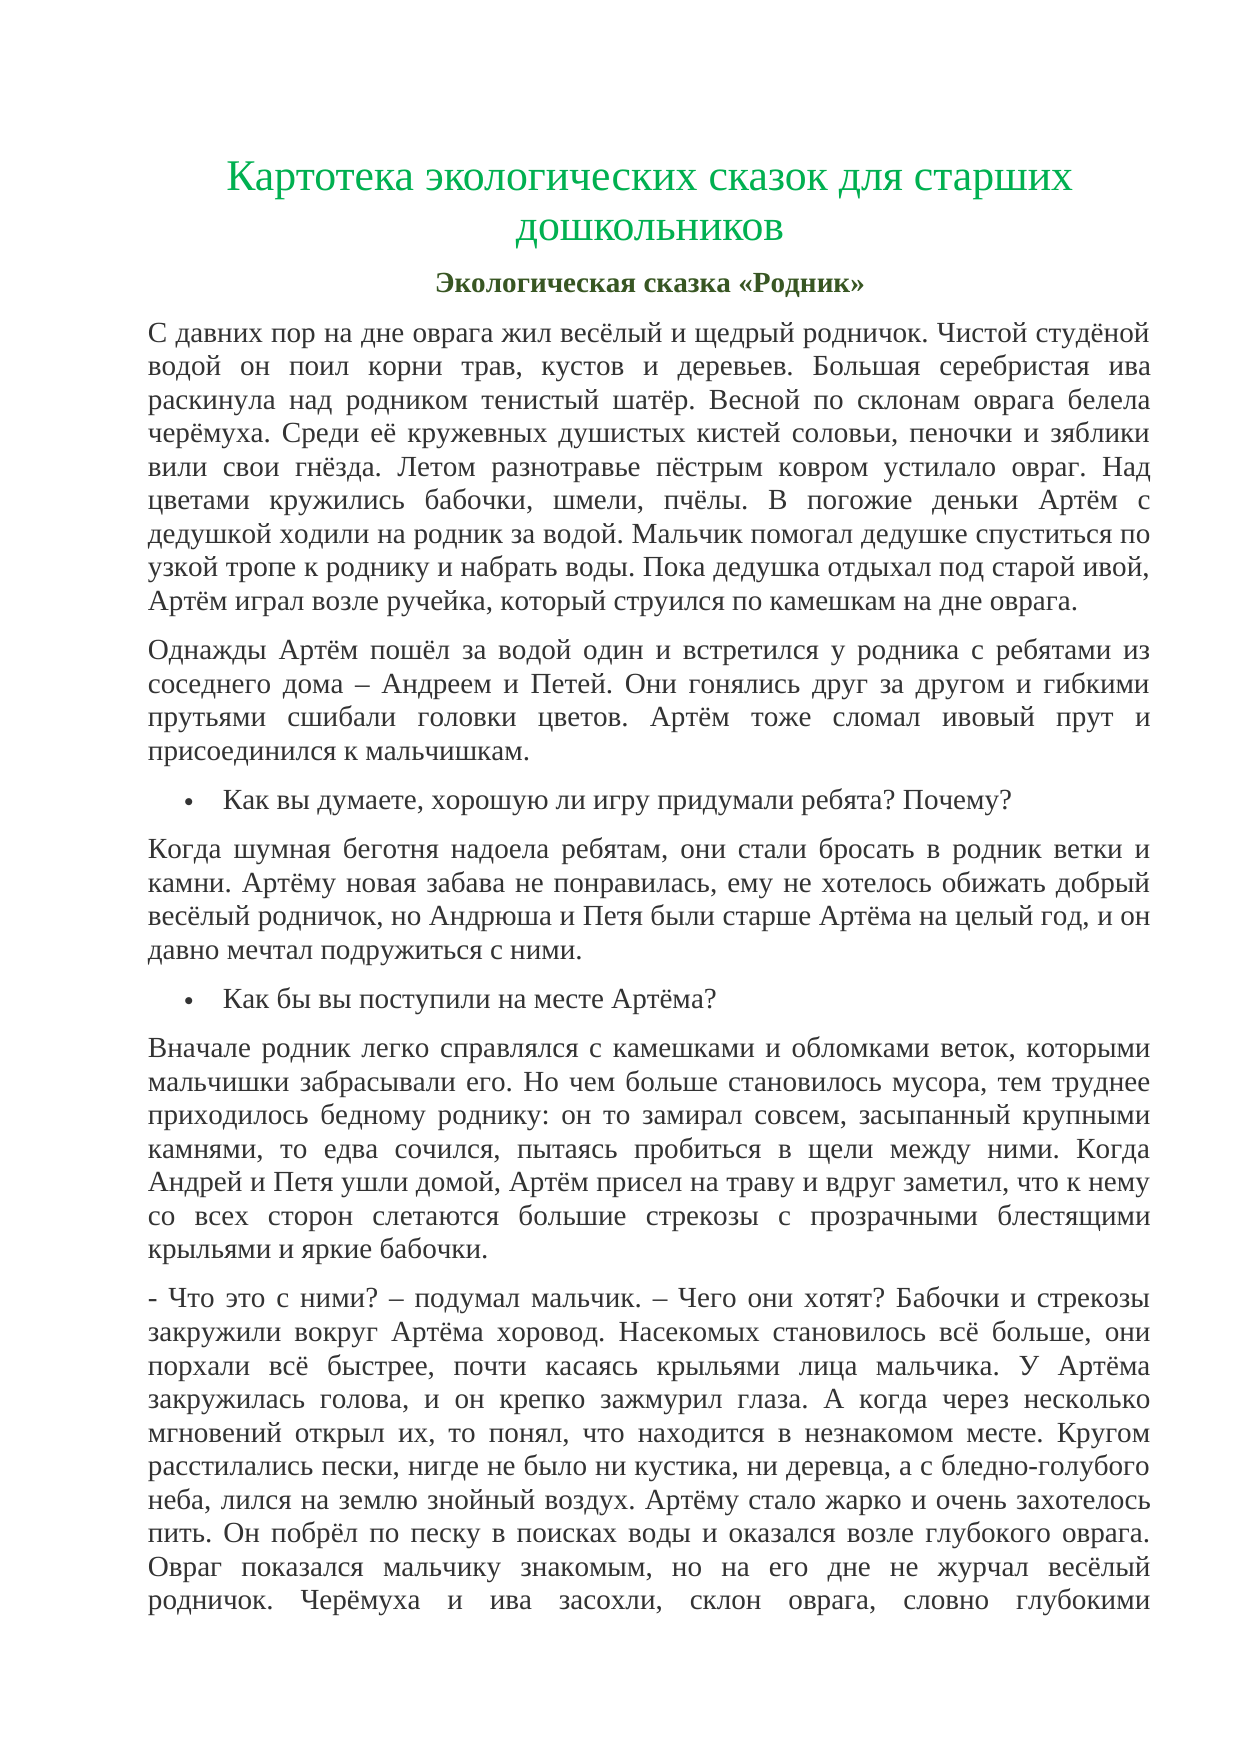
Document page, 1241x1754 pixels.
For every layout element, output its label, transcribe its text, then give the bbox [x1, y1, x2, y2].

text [148, 1281, 1152, 1616]
text Экологическая сказка «Родник» [148, 266, 1152, 299]
text Однажды Артём пошёл за водой один и встретился у родника с ребятами из соседнего дома – Андреем и Петей. Они гонялись друг за другом и гибкими прутьями сшибали головки цветов. Артём тоже сломал ивовый прут и присоединился к мальчишкам. [148, 632, 1152, 766]
text Картотека экологических сказок для старших дошкольников [148, 149, 1152, 250]
list Как вы думаете, хорошую ли игру придумали ребята? Почему? [185, 782, 1152, 816]
text Вначале родник легко справлялся с камешками и обломками веток, которыми мальчишки забрасывали его. Но чем больше становилось мусора, тем труднее приходилось бедному роднику: он то замирал совсем, засыпанный крупными камнями, то едва сочился, пытаясь пробиться в щели между ними. Когда Андрей и Петя ушли домой, Артём присел на траву и вдруг заметил, что к нему со всех сторон слетаются большие стрекозы с прозрачными блестящими крыльями и яркие бабочки. [148, 1030, 1152, 1265]
text С давних пор на дне оврага жил весёлый и щедрый родничок. Чистой студёной водой он поил корни трав, кустов и деревьев. Большая серебристая ива раскинула над родником тенистый шатёр. Весной по склонам оврага белела черёмуха. Среди её кружевных душистых кистей соловьи, пеночки и зяблики вили свои гнёзда. Летом разнотравье пёстрым ковром устилало овраг. Над цветами кружились бабочки, шмели, пчёлы. В погожие деньки Артём с дедушкой ходили на родник за водой. Мальчик помогал дедушке спуститься по узкой тропе к роднику и набрать воды. Пока дедушка отдыхал под старой ивой, Артём играл возле ручейка, который струился по камешкам на дне оврага. [148, 315, 1152, 617]
list Как бы вы поступили на месте Артёма? [185, 981, 1152, 1014]
text Когда шумная беготня надоела ребятам, они стали бросать в родник ветки и камни. Артёму новая забава не понравилась, ему не хотелось обижать добрый весёлый родничок, но Андрюша и Петя были старше Артёма на целый год, и он давно мечтал подружиться с ними. [148, 831, 1152, 965]
